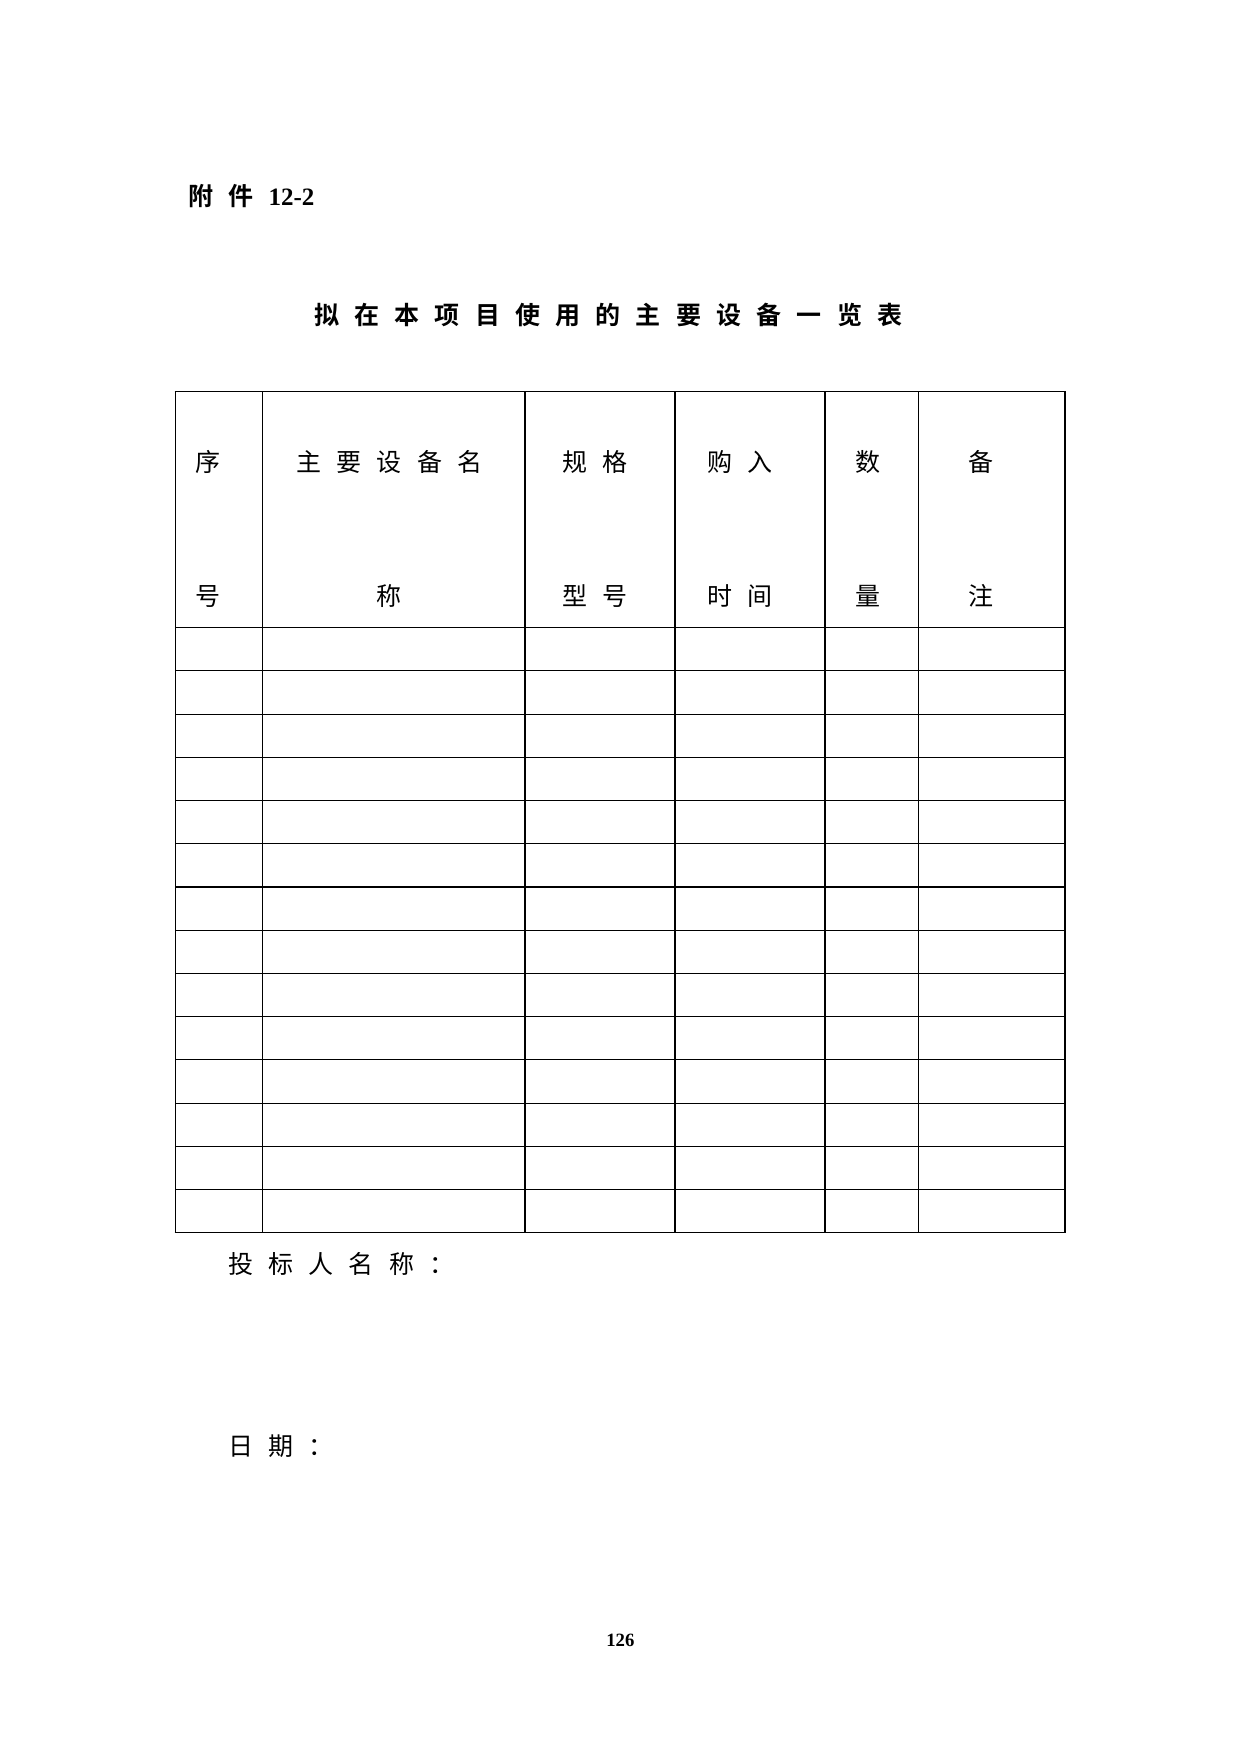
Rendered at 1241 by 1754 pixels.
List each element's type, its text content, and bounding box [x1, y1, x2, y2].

table_cell [263, 671, 524, 713]
table_cell [526, 931, 674, 973]
table_header 规格型号 [526, 392, 674, 627]
table_cell [919, 715, 1064, 757]
table_cell [676, 1060, 824, 1103]
table_header 数 量 [826, 392, 918, 627]
table_header 备 注 [919, 392, 1064, 627]
table_cell [263, 931, 524, 973]
table_cell [826, 1147, 918, 1189]
text 日期： [188, 1355, 1043, 1474]
table_cell [676, 628, 824, 670]
table_cell [263, 1190, 524, 1232]
table_cell [826, 1060, 918, 1103]
table_cell [676, 1147, 824, 1189]
table_cell [826, 888, 918, 930]
table_cell [826, 1190, 918, 1232]
table_cell [176, 758, 262, 800]
table_cell [263, 758, 524, 800]
table_header 购入时间 [676, 392, 824, 627]
table_cell [176, 931, 262, 973]
table_header 序 号 [176, 392, 262, 627]
table_cell [526, 801, 674, 843]
table_cell [826, 931, 918, 973]
table_cell [919, 974, 1064, 1016]
table_cell [176, 1147, 262, 1189]
table_cell [676, 888, 824, 930]
table_cell [176, 888, 262, 930]
table_cell [176, 1017, 262, 1059]
table_cell [263, 1104, 524, 1146]
table_cell [176, 1190, 262, 1232]
table_cell [176, 801, 262, 843]
table_cell [176, 715, 262, 757]
table_cell [176, 671, 262, 713]
table_cell [526, 1060, 674, 1103]
table_cell [676, 758, 824, 800]
table_cell [676, 671, 824, 713]
text 投标人名称： [188, 1233, 1043, 1293]
table_cell [263, 1060, 524, 1103]
table_cell [826, 715, 918, 757]
table_cell [919, 1060, 1064, 1103]
table_cell [526, 1104, 674, 1146]
table_cell [919, 844, 1064, 886]
table_cell [526, 844, 674, 886]
table_cell [919, 1147, 1064, 1189]
table_cell [526, 758, 674, 800]
text 拟在本项目使用的主要设备一览表 [188, 224, 1043, 343]
table_cell [526, 974, 674, 1016]
table_cell [826, 844, 918, 886]
table_cell [826, 758, 918, 800]
table_cell [826, 801, 918, 843]
table_cell [919, 671, 1064, 713]
table_cell [263, 1017, 524, 1059]
table_cell [263, 888, 524, 930]
table_cell [176, 1104, 262, 1146]
table_header 主要设备名称 [263, 392, 524, 627]
table_cell [176, 974, 262, 1016]
table_cell [919, 888, 1064, 930]
table_cell [676, 1017, 824, 1059]
table_cell [826, 974, 918, 1016]
table_cell [919, 931, 1064, 973]
table_cell [263, 715, 524, 757]
table_cell [263, 628, 524, 670]
table_cell [676, 844, 824, 886]
table_cell [263, 1147, 524, 1189]
table_cell [526, 1147, 674, 1189]
table_cell [526, 888, 674, 930]
table_cell [676, 801, 824, 843]
text 附件12-2 [188, 164, 1052, 224]
table_cell [826, 628, 918, 670]
table_cell [919, 801, 1064, 843]
table_cell [263, 844, 524, 886]
table_cell [826, 671, 918, 713]
table_cell [676, 1104, 824, 1146]
table_cell [676, 715, 824, 757]
table_cell [526, 671, 674, 713]
table_cell [176, 844, 262, 886]
table_cell [676, 931, 824, 973]
table_cell [826, 1104, 918, 1146]
table_cell [676, 1190, 824, 1232]
table_cell [919, 1017, 1064, 1059]
table_cell [263, 801, 524, 843]
table_cell [263, 974, 524, 1016]
table_cell [676, 974, 824, 1016]
table_cell [919, 628, 1064, 670]
table_cell [826, 1017, 918, 1059]
table_cell [919, 758, 1064, 800]
table_cell [176, 1060, 262, 1103]
table_cell [526, 628, 674, 670]
table_cell [526, 1017, 674, 1059]
table_cell [526, 1190, 674, 1232]
table_cell [919, 1104, 1064, 1146]
table_cell [919, 1190, 1064, 1232]
table_cell [176, 628, 262, 670]
table_cell [526, 715, 674, 757]
